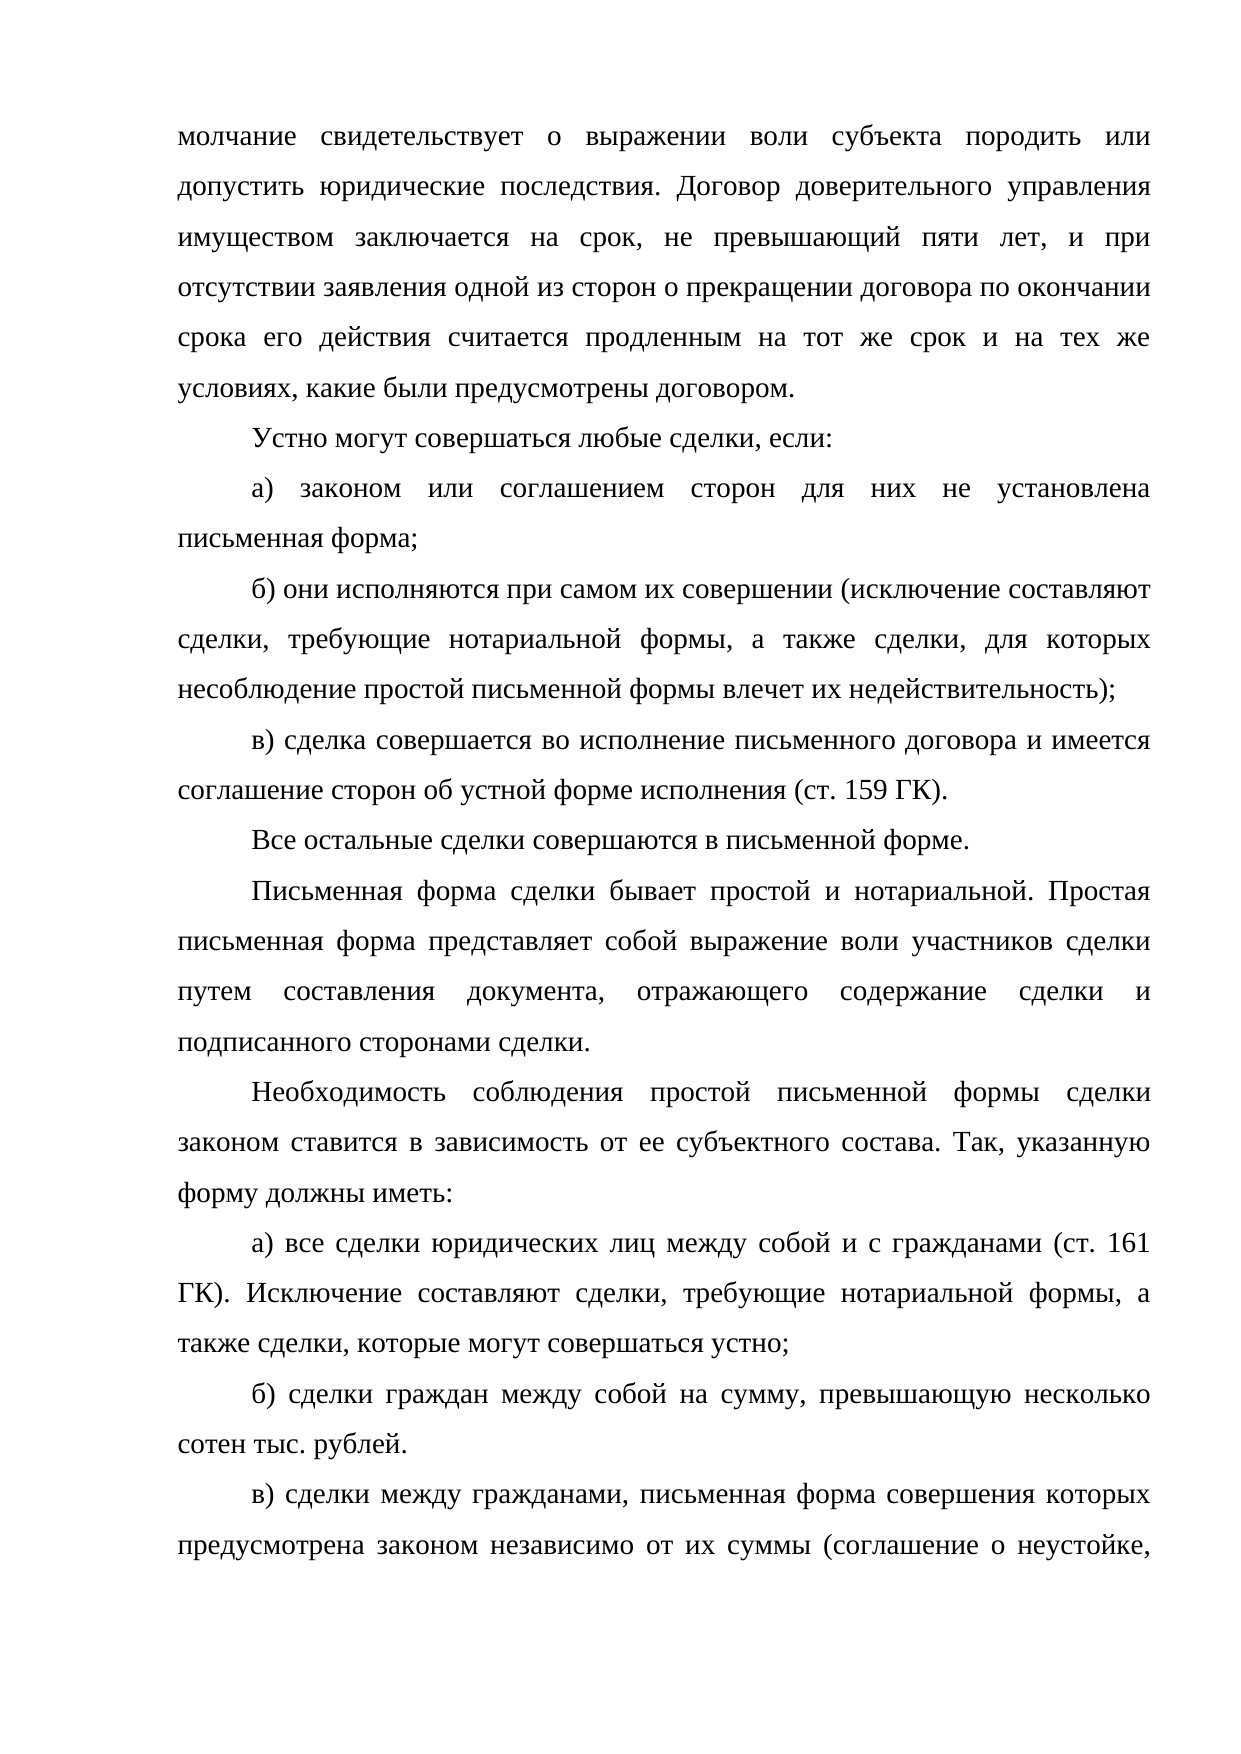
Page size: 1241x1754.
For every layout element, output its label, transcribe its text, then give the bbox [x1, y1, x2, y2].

text б) сделки граждан между собой на сумму, превышающую несколько сотен тыс. рублей. [177, 1376, 1152, 1460]
text а) законом или соглашением сторон для них не установлена письменная форма; [177, 470, 1152, 554]
text Письменная форма сделки бывает простой и нотариальной. Простая письменная форма представляет собой выражение воли участников сделки путем составления документа, отражающего содержание сделки и подписанного сторонами сделки. [177, 873, 1152, 1057]
text Устно могут совершаться любые сделки, если: [177, 420, 1152, 453]
text в) сделка совершается во исполнение письменного договора и имеется соглашение сторон об устной форме исполнения (ст. 159 ГК). [177, 722, 1152, 806]
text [177, 1477, 1152, 1560]
text Все остальные сделки совершаются в письменной форме. [177, 822, 1152, 856]
text а) все сделки юридических лиц между собой и с гражданами (ст. 161 ГК). Исключение составляют сделки, требующие нотариальной формы, а также сделки, которые могут совершаться устно; [177, 1225, 1152, 1359]
text Необходимость соблюдения простой письменной формы сделки законом ставится в зависимость от ее субъектного состава. Так, указанную форму должны иметь: [177, 1074, 1152, 1208]
text б) они исполняются при самом их совершении (исключение составляют сделки, требующие нотариальной формы, а также сделки, для которых несоблюдение простой письменной формы влечет их недействительность); [177, 571, 1152, 705]
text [177, 118, 1152, 403]
